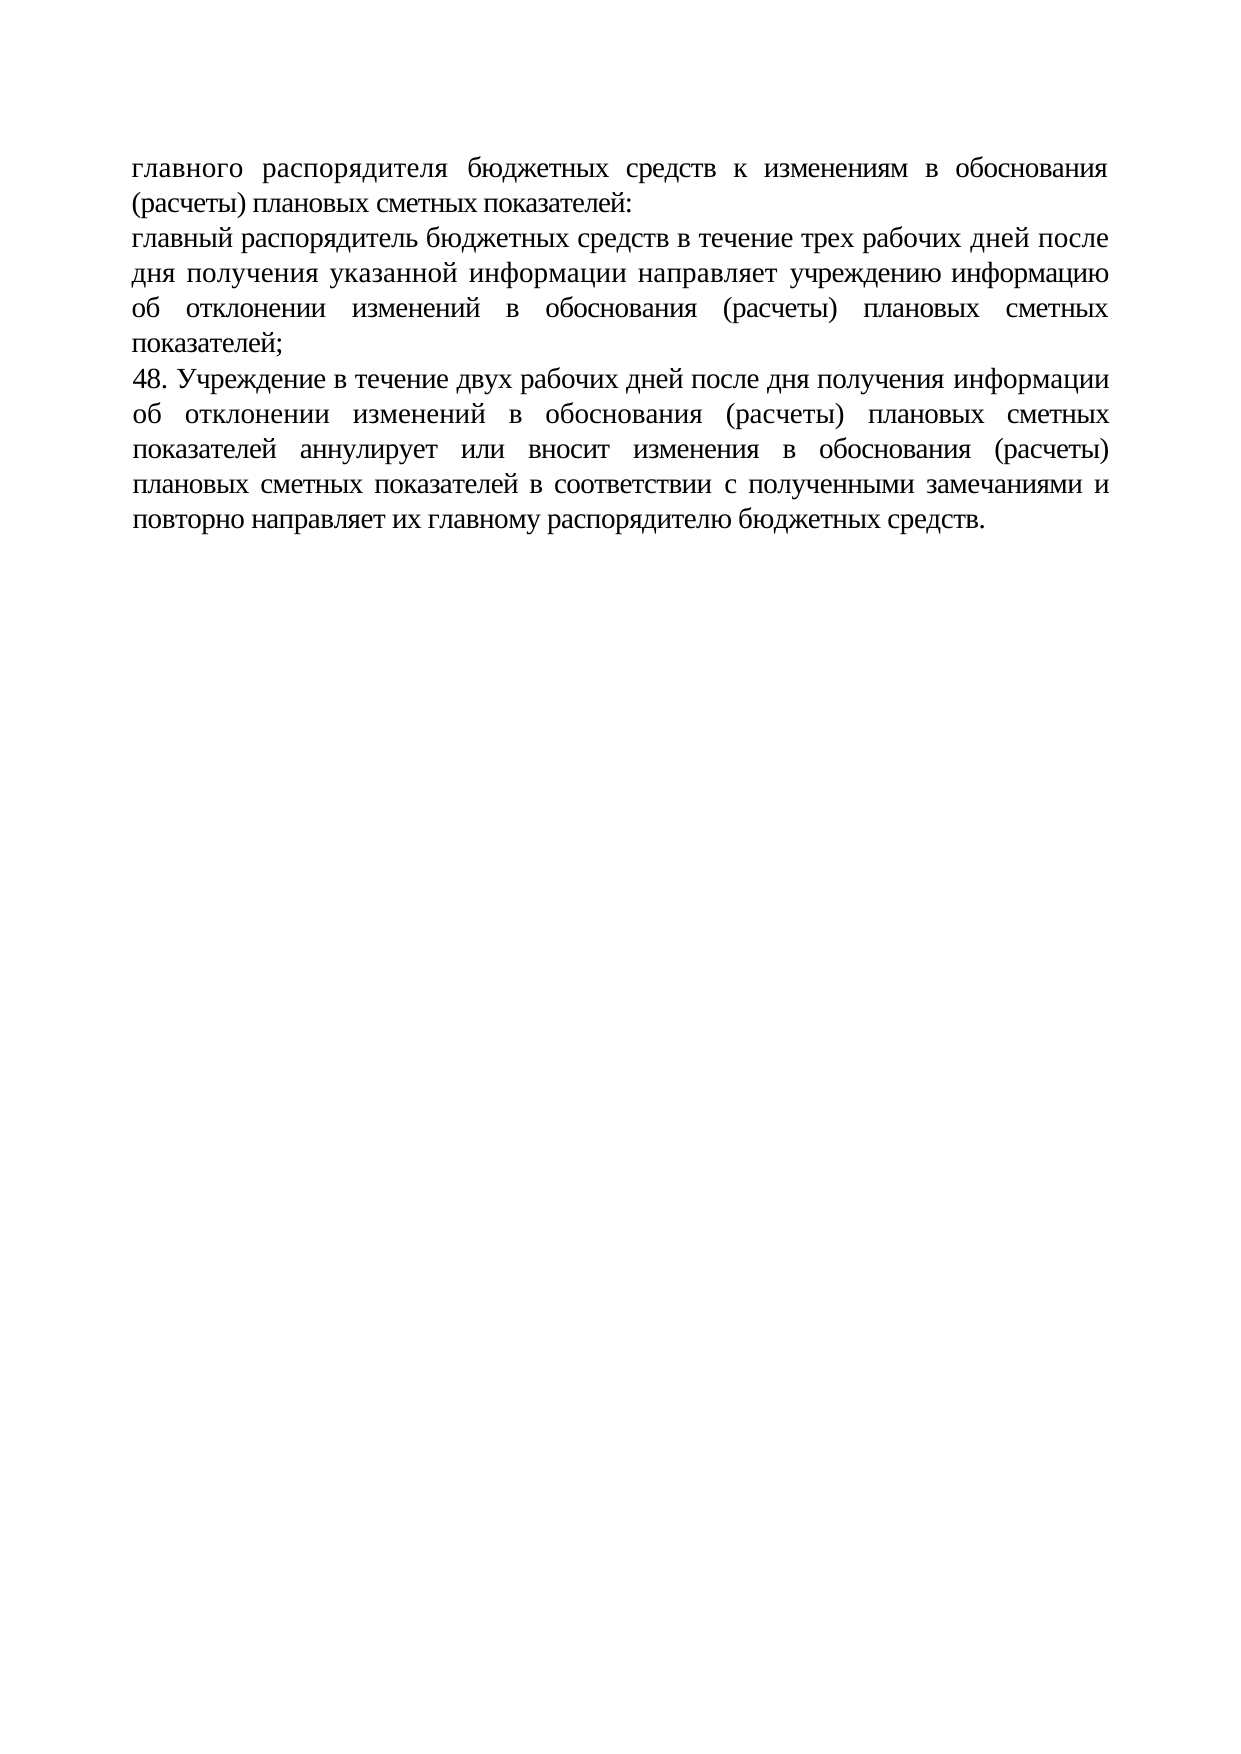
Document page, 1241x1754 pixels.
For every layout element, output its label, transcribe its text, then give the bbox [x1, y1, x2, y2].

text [131, 150, 1108, 220]
text 48. Учреждение в течение двух рабочих дней после дня получения информации об отклонении изменений в обоснования (расчеты) плановых сметных показателей аннулирует или вносит изменения в обоснования (расчеты) плановых сметных показателей в соответствии с полученными замечаниями и повторно направляет их главному распорядителю бюджетных средств. [132, 361, 1110, 536]
text главный распорядитель бюджетных средств в течение трех рабочих дней после дня получения указанной информации направляет учреждению информацию об отклонении изменений в обоснования (расчеты) плановых сметных показателей; [131, 220, 1109, 360]
